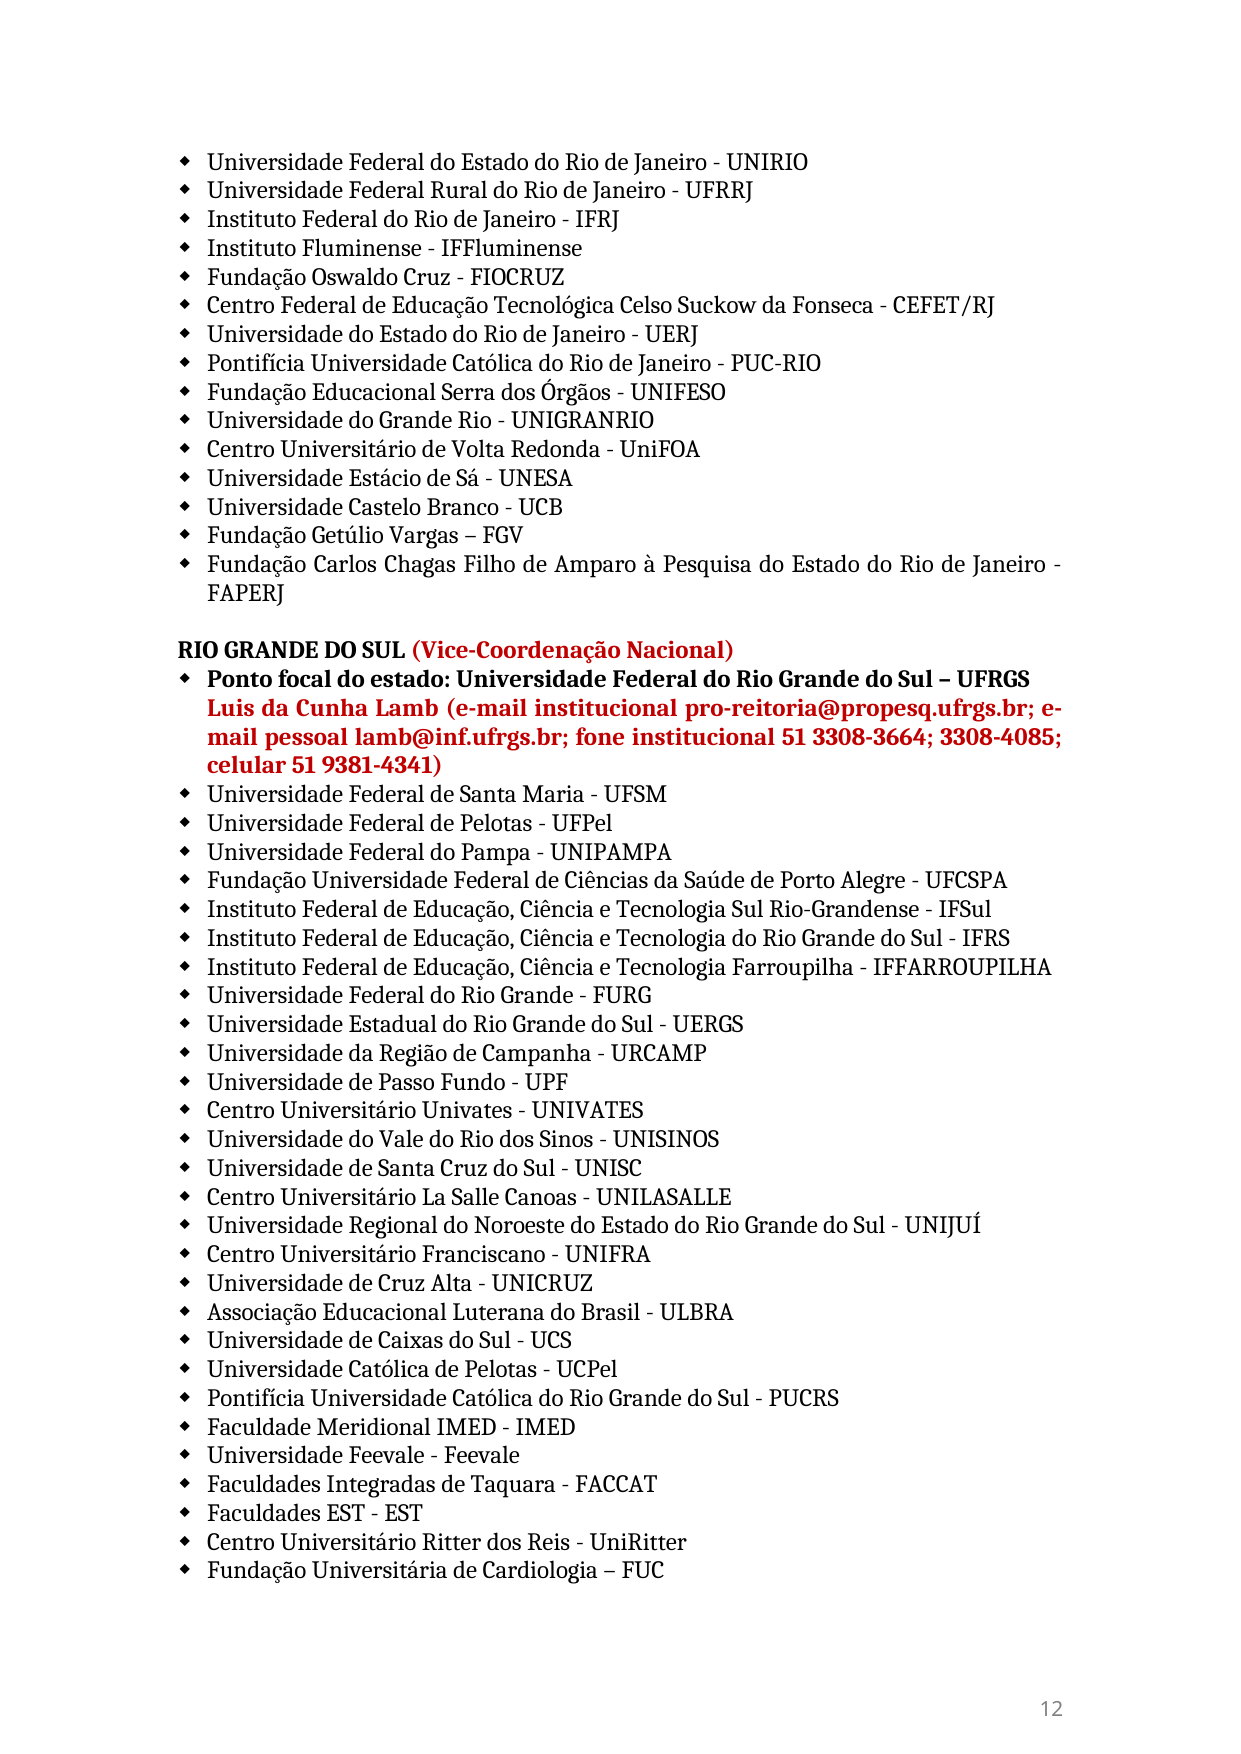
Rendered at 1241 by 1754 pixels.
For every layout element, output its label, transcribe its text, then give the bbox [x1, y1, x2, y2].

list Centro Universitário La Salle Canoas - UNILASALLE [177, 1183, 1063, 1211]
list Pontifícia Universidade Católica do Rio Grande do Sul - PUCRS [177, 1384, 1063, 1413]
list Universidade Federal Rural do Rio de Janeiro - UFRRJ [177, 176, 1063, 205]
list Fundação Carlos Chagas Filho de Amparo à Pesquisa do Estado do Rio de Janeiro - FAPERJ [177, 550, 1063, 608]
list Centro Universitário Univates - UNIVATES [177, 1096, 1063, 1125]
list Pontifícia Universidade Católica do Rio de Janeiro - PUC-RIO [177, 349, 1063, 378]
list Luis da Cunha Lamb (e-mail institucional pro-reitoria@propesq.ufrgs.br; e-mail pessoal lamb@inf.ufrgs.br; fone institucional 51 3308-3664; 3308-4085; celular 51 9381-4341) [207, 694, 1063, 780]
list Universidade Federal do Pampa - UNIPAMPA [177, 838, 1063, 866]
list Faculdades EST - EST [177, 1499, 1063, 1528]
list Associação Educacional Luterana do Brasil - ULBRA [177, 1298, 1063, 1326]
list Universidade Castelo Branco - UCB [177, 493, 1063, 521]
list Instituto Fluminense - IFFluminense [177, 234, 1063, 263]
list Universidade de Passo Fundo - UPF [177, 1068, 1063, 1096]
list Universidade de Santa Cruz do Sul - UNISC [177, 1154, 1063, 1183]
list Fundação Universidade Federal de Ciências da Saúde de Porto Alegre - UFCSPA [177, 866, 1063, 895]
list Fundação Getúlio Vargas – FGV [177, 521, 1063, 550]
list Universidade do Vale do Rio dos Sinos - UNISINOS [177, 1125, 1063, 1154]
list Universidade Estadual do Rio Grande do Sul - UERGS [177, 1010, 1063, 1039]
list Universidade da Região de Campanha - URCAMP [177, 1039, 1063, 1068]
list Instituto Federal de Educação, Ciência e Tecnologia do Rio Grande do Sul - IFRS [177, 924, 1063, 953]
list Universidade de Cruz Alta - UNICRUZ [177, 1269, 1063, 1298]
list Universidade Federal do Estado do Rio de Janeiro - UNIRIO [177, 148, 1063, 176]
list Universidade Regional do Noroeste do Estado do Rio Grande do Sul - UNIJUÍ [177, 1211, 1063, 1240]
list Fundação Educacional Serra dos Órgãos - UNIFESO [177, 378, 1063, 406]
list Instituto Federal de Educação, Ciência e Tecnologia Sul Rio-Grandense - IFSul [177, 895, 1063, 924]
list Universidade Estácio de Sá - UNESA [177, 464, 1063, 493]
list Universidade Federal de Santa Maria - UFSM [177, 780, 1063, 809]
list Fundação Oswaldo Cruz - FIOCRUZ [177, 263, 1063, 291]
list Ponto focal do estado: Universidade Federal do Rio Grande do Sul – UFRGS [177, 665, 1063, 694]
list Instituto Federal de Educação, Ciência e Tecnologia Farroupilha - IFFARROUPILHA [177, 953, 1063, 981]
list Fundação Universitária de Cardiologia – FUC [177, 1556, 1063, 1585]
list Instituto Federal do Rio de Janeiro - IFRJ [177, 205, 1063, 234]
text RIO GRANDE DO SUL (Vice-Coordenação Nacional) [177, 636, 1063, 665]
list Centro Universitário Franciscano - UNIFRA [177, 1240, 1063, 1269]
list Universidade Federal de Pelotas - UFPel [177, 809, 1063, 838]
list Centro Federal de Educação Tecnológica Celso Suckow da Fonseca - CEFET/RJ [177, 291, 1063, 320]
list Faculdade Meridional IMED - IMED [177, 1413, 1063, 1441]
list Universidade do Grande Rio - UNIGRANRIO [177, 406, 1063, 435]
list Universidade Federal do Rio Grande - FURG [177, 981, 1063, 1010]
list Universidade de Caixas do Sul - UCS [177, 1326, 1063, 1355]
list Faculdades Integradas de Taquara - FACCAT [177, 1470, 1063, 1499]
list Universidade do Estado do Rio de Janeiro - UERJ [177, 320, 1063, 349]
list Universidade Católica de Pelotas - UCPel [177, 1355, 1063, 1384]
list Universidade Feevale - Feevale [177, 1441, 1063, 1470]
list Centro Universitário de Volta Redonda - UniFOA [177, 435, 1063, 464]
list Centro Universitário Ritter dos Reis - UniRitter [177, 1528, 1063, 1556]
